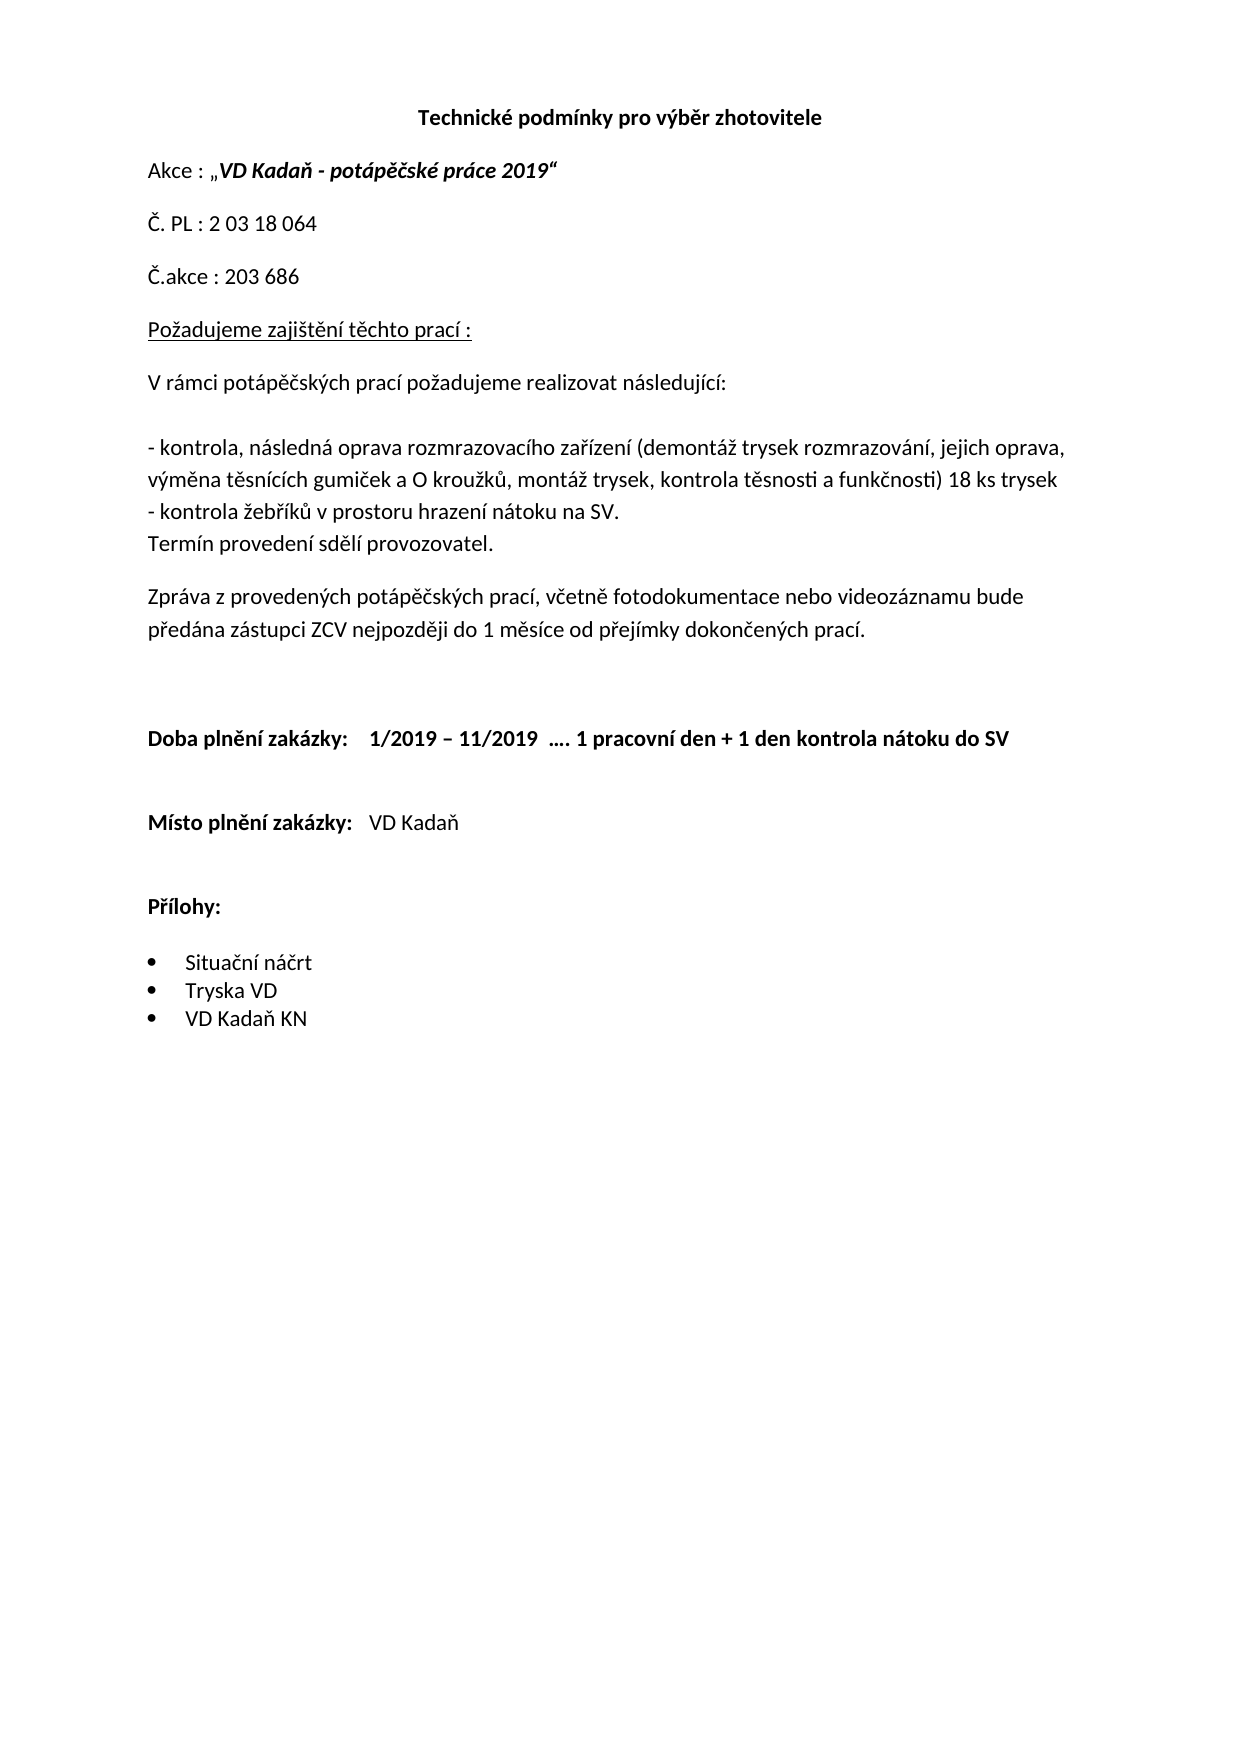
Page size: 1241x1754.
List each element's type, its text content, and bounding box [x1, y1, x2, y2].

text Požadujeme zajištění těchto prací : [148, 316, 1093, 343]
text Technické podmínky pro výběr zhotovitele [148, 103, 1093, 131]
text V rámci potápěčských prací požadujeme realizovat následující: - kontrola, následná oprava rozmrazovacího zařízení (demontáž trysek rozmrazování, jejich oprava, výměna těsnících gumiček a O kroužků, montáž trysek, kontrola těsnosti a funkčnosti) 18 ks trysek - kontrola žebříků v prostoru hrazení nátoku na SV. Termín provedení sdělí provozovatel. [148, 368, 1093, 557]
text Č. PL : 2 03 18 064 [148, 209, 1093, 237]
list Tryska VD [148, 976, 1078, 1004]
text Doba plnění zakázky: 1/2019 – 11/2019 …. 1 pracovní den + 1 den kontrola nátoku do SV [148, 724, 1078, 752]
list VD Kadaň KN [148, 1004, 1078, 1032]
text Přílohy: [148, 892, 1078, 920]
text Zpráva z provedených potápěčských prací, včetně fotodokumentace nebo videozáznamu bude předána zástupci ZCV nejpozději do 1 měsíce od přejímky dokončených prací. [148, 582, 1093, 643]
text Č.akce : 203 686 [148, 262, 1093, 291]
list Situační náčrt [148, 948, 1078, 976]
text Místo plnění zakázky: VD Kadaň [148, 808, 1078, 836]
text Akce : „VD Kadaň - potápěčské práce 2019“ [148, 156, 1093, 184]
